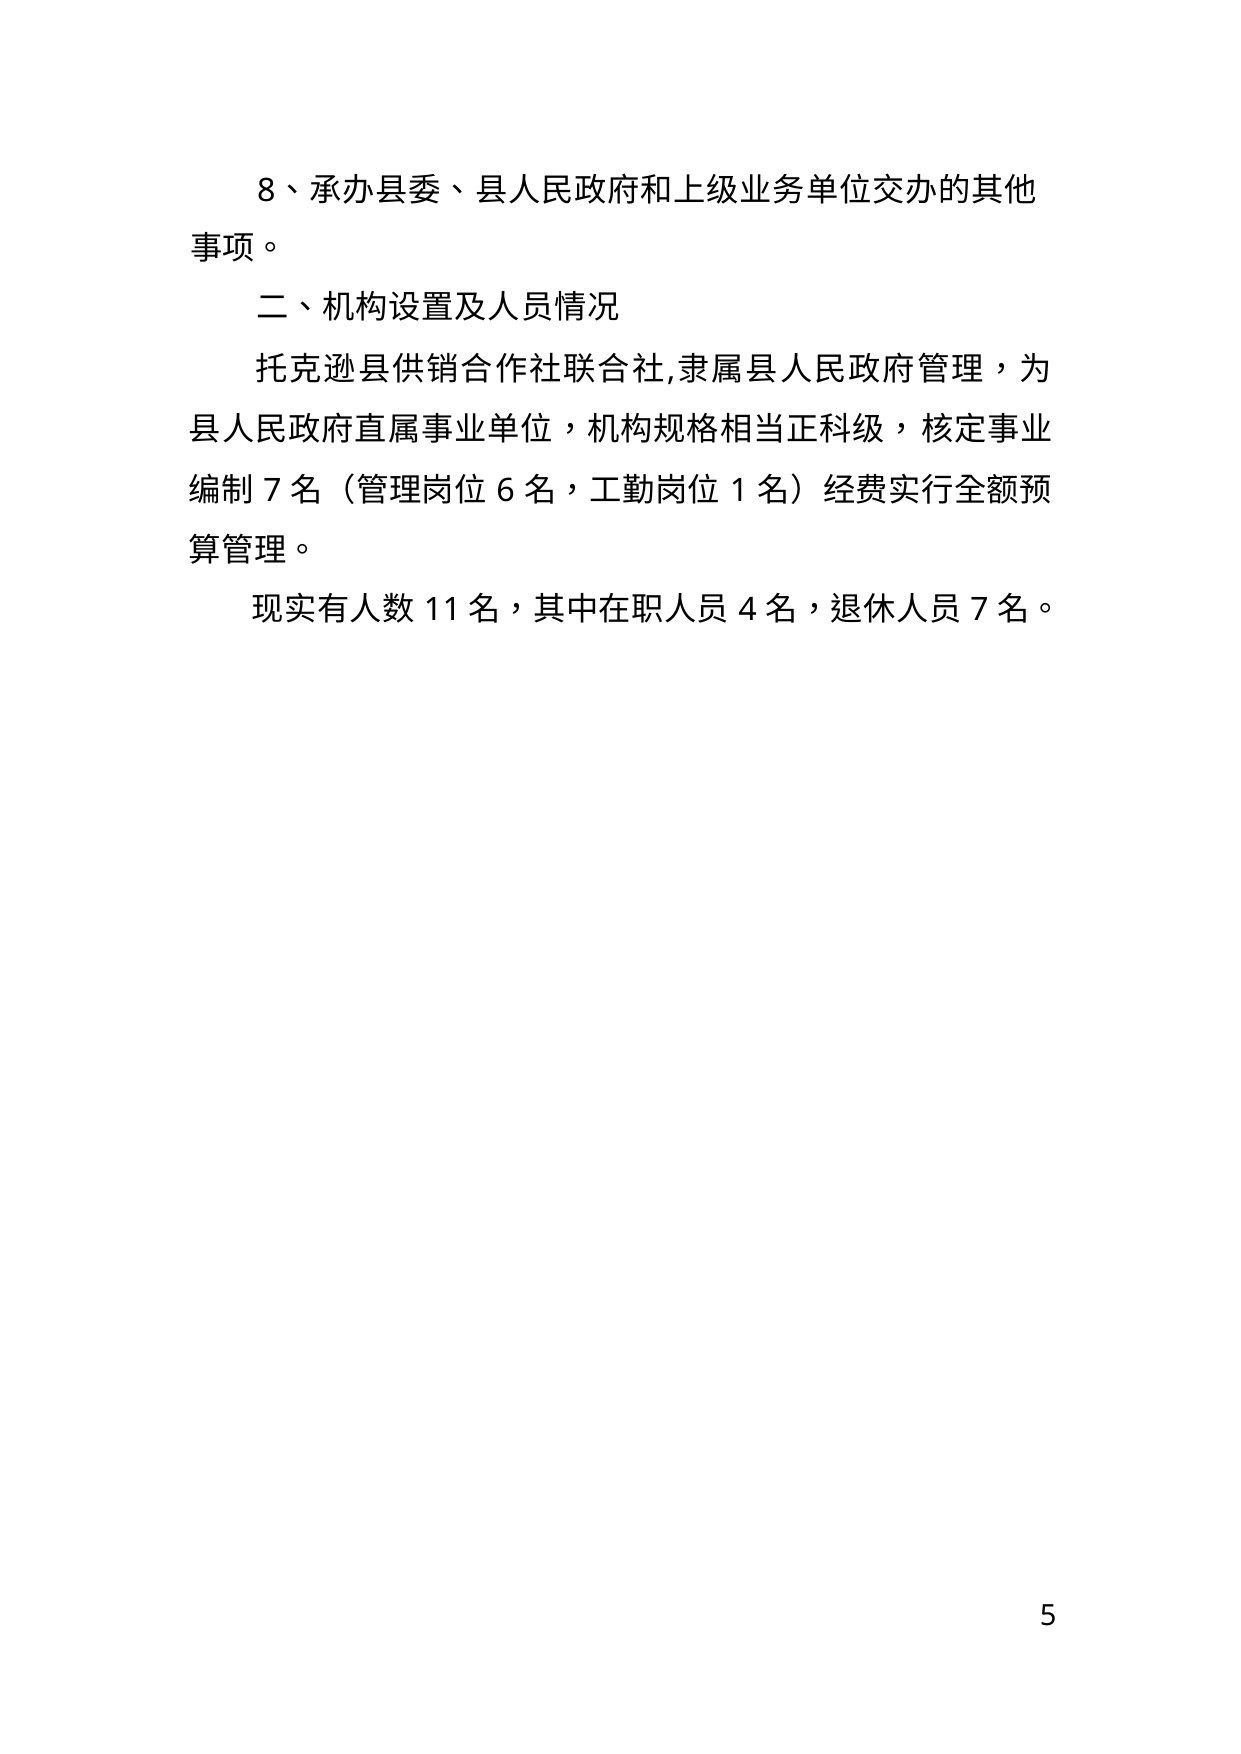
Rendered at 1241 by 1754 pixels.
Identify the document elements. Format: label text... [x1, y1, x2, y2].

text 现实有人数 11名，其中在职人员 4 名，退休人员 7 名。 [186, 588, 1062, 628]
text 二、机构设置及人员情况 [256, 285, 1062, 327]
text 8、承办县委、县人民政府和上级业务单位交办的其他 事项。 [190, 167, 1037, 269]
text 托克逊县供销合作社联合社,隶属县人民政府管理，为 县人民政府直属事业单位，机构规格相当正科级，核定事业 编制 7 名（管理岗位 6 名，工勤岗位 1 名）经费实行全额预 算管理。 [189, 345, 1053, 571]
